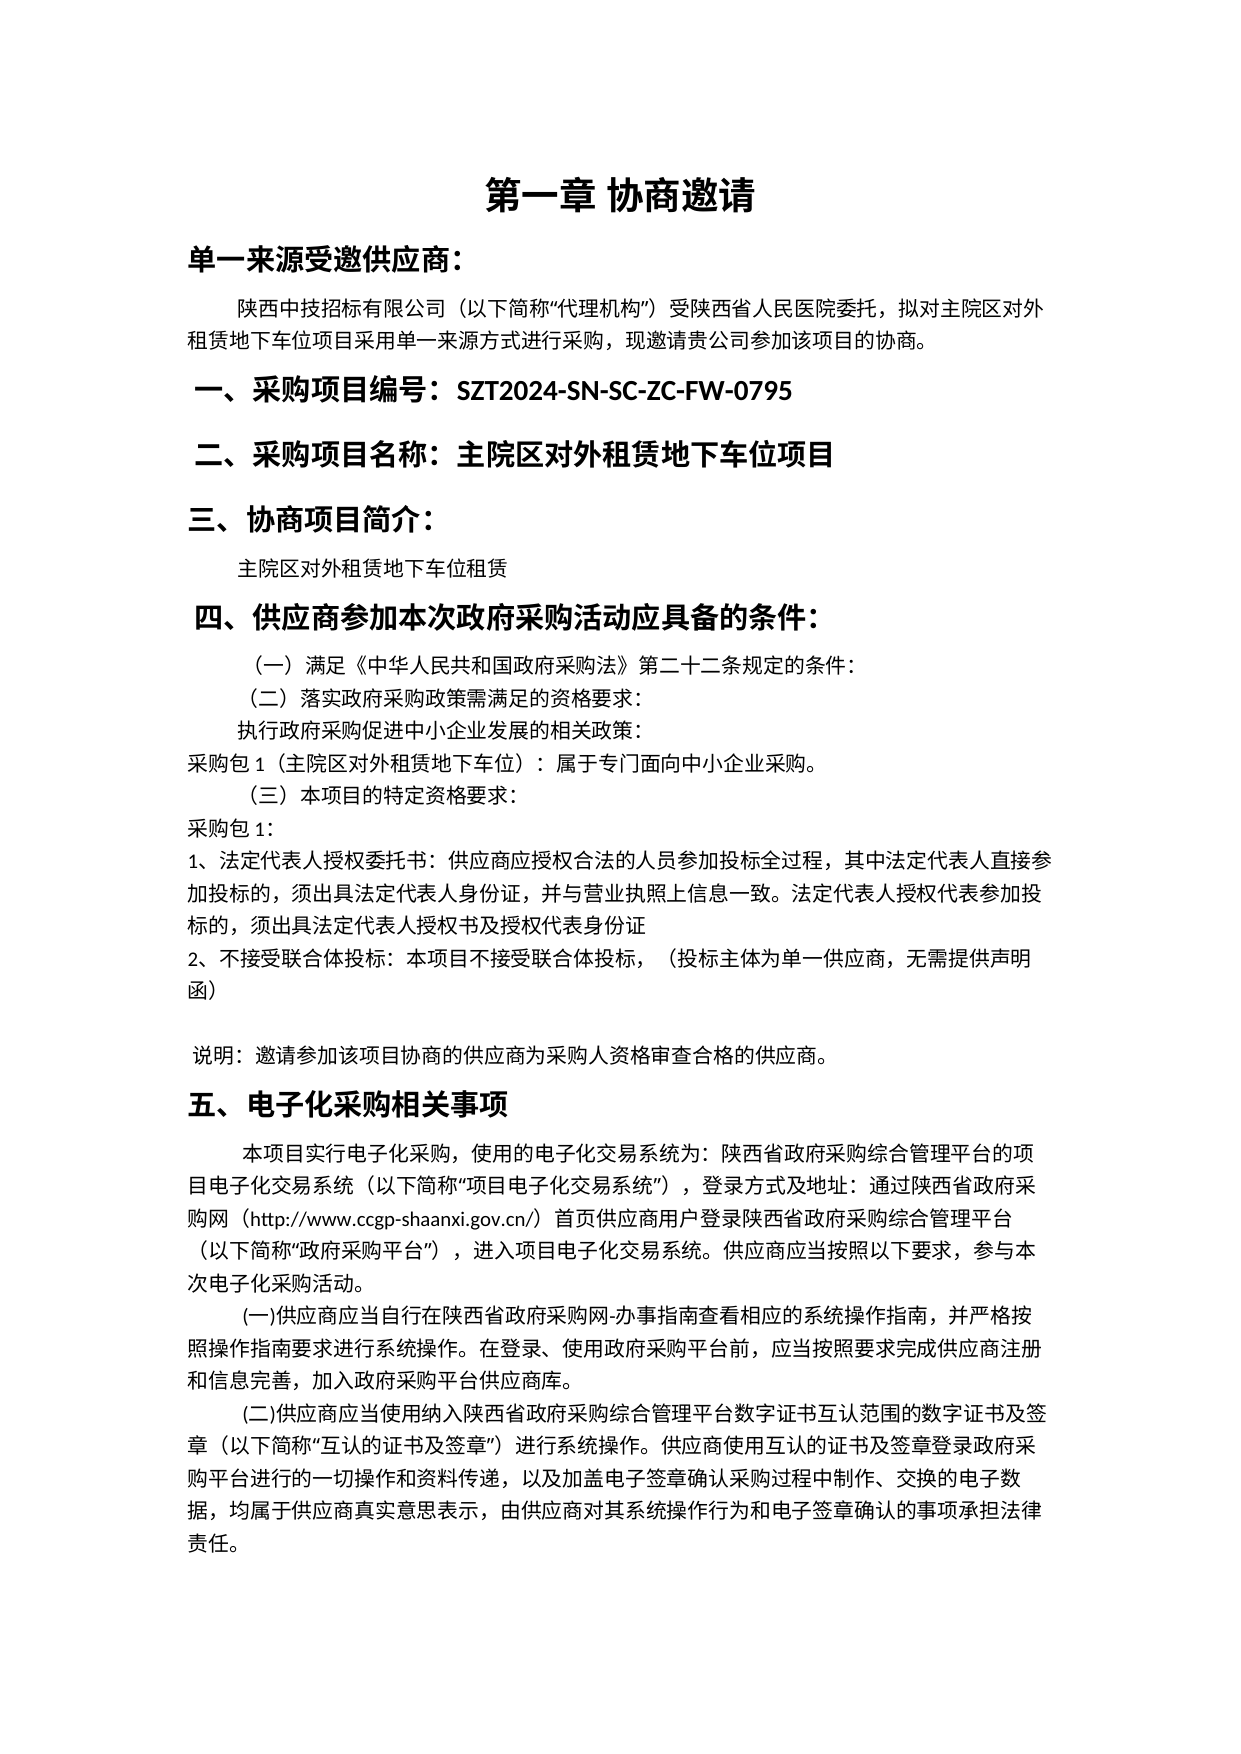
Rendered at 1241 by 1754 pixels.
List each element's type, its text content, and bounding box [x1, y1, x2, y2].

text 2、不接受联合体投标：本项目不接受联合体投标，（投标主体为单一供应商，无需提供声明函） [187, 942, 1053, 1007]
text 执行政府采购促进中小企业发展的相关政策： [187, 714, 1053, 747]
text 采购包1： [187, 812, 1053, 844]
text 五、电子化采购相关事项 [187, 1072, 1053, 1137]
text 二、采购项目名称：主院区对外租赁地下车位项目 [187, 422, 1053, 487]
text 主院区对外租赁地下车位租赁 [187, 552, 1053, 584]
text 本项目实行电子化采购，使用的电子化交易系统为：陕西省政府采购综合管理平台的项目电子化交易系统（以下简称“项目电子化交易系统”），登录方式及地址：通过陕西省政府采购网（http://www.ccgp-shaanxi.gov.cn/）首页供应商用户登录陕西省政府采购综合管理平台（以下简称“政府采购平台”），进入项目电子化交易系统。供应商应当按照以下要求，参与本次电子化采购活动。 [187, 1137, 1053, 1299]
text 三、协商项目简介： [187, 487, 1053, 552]
text (一)供应商应当自行在陕西省政府采购网-办事指南查看相应的系统操作指南，并严格按照操作指南要求进行系统操作。在登录、使用政府采购平台前，应当按照要求完成供应商注册和信息完善，加入政府采购平台供应商库。 [187, 1299, 1053, 1397]
text 单一来源受邀供应商： [187, 227, 1053, 292]
text 一、采购项目编号：SZT2024-SN-SC-ZC-FW-0795 [187, 357, 1053, 422]
text 陕西中技招标有限公司（以下简称“代理机构”）受陕西省人民医院委托，拟对主院区对外租赁地下车位项目采用单一来源方式进行采购，现邀请贵公司参加该项目的协商。 [187, 292, 1053, 357]
text 四、供应商参加本次政府采购活动应具备的条件： [187, 584, 1053, 649]
text 说明：邀请参加该项目协商的供应商为采购人资格审查合格的供应商。 [187, 1007, 1053, 1072]
text （三）本项目的特定资格要求： [187, 779, 1053, 812]
text 第一章 协商邀请 [187, 162, 1053, 227]
text 1、法定代表人授权委托书：供应商应授权合法的人员参加投标全过程，其中法定代表人直接参加投标的，须出具法定代表人身份证，并与营业执照上信息一致。法定代表人授权代表参加投标的，须出具法定代表人授权书及授权代表身份证 [187, 844, 1053, 942]
text （一）满足《中华人民共和国政府采购法》第二十二条规定的条件： [187, 649, 1053, 682]
text 采购包1（主院区对外租赁地下车位）：属于专门面向中小企业采购。 [187, 747, 1053, 779]
text (二)供应商应当使用纳入陕西省政府采购综合管理平台数字证书互认范围的数字证书及签章（以下简称“互认的证书及签章”）进行系统操作。供应商使用互认的证书及签章登录政府采购平台进行的一切操作和资料传递，以及加盖电子签章确认采购过程中制作、交换的电子数据，均属于供应商真实意思表示，由供应商对其系统操作行为和电子签章确认的事项承担法律责任。 [187, 1397, 1053, 1559]
text （二）落实政府采购政策需满足的资格要求： [187, 682, 1053, 714]
